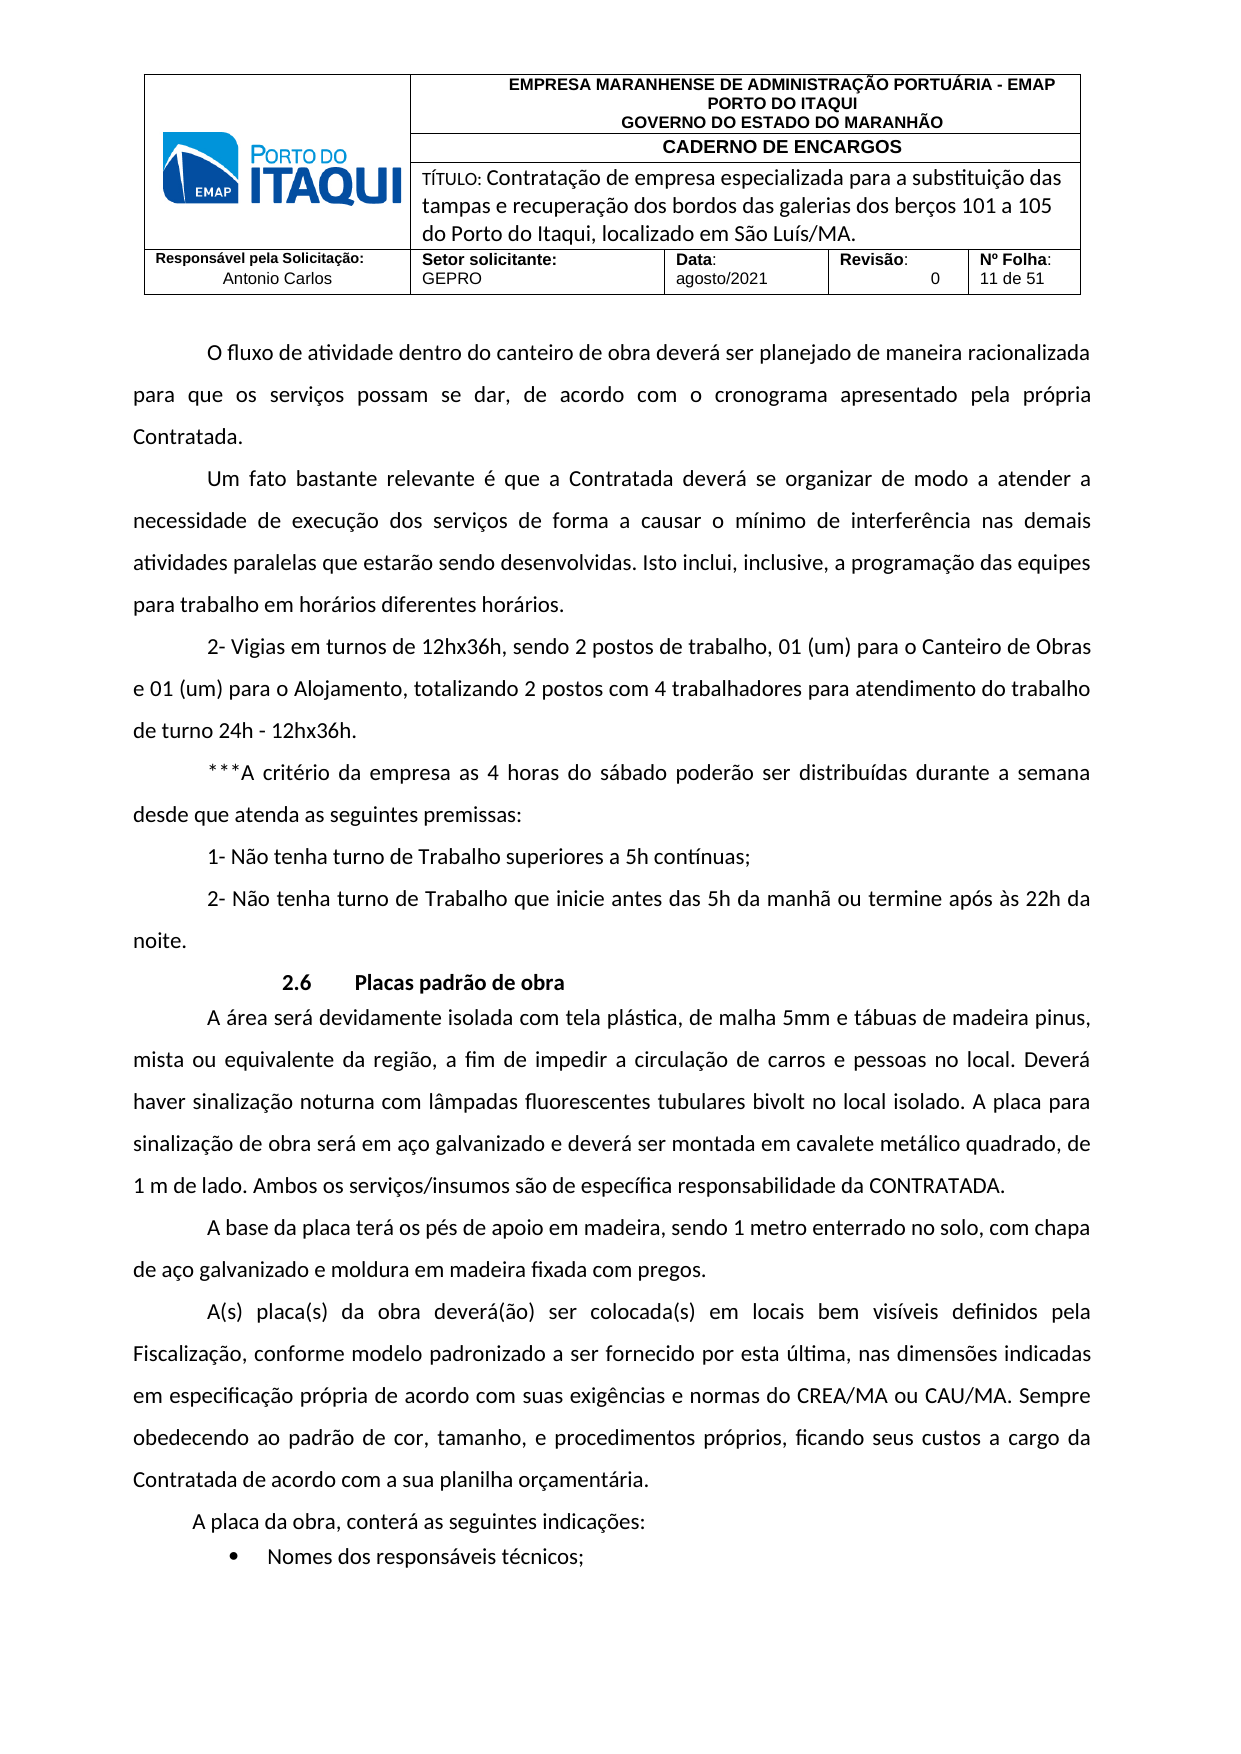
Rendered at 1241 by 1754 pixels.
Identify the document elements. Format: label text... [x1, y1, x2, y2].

text 2- Vigias em turnos de 12hx36h, sendo 2 postos de trabalho, 01 (um) para o Canteiro de Obras e 01 (um) para o Alojamento, totalizando 2 postos com 4 trabalhadores para atendimento do trabalho de turno 24h - 12hx36h. [133, 632, 1093, 744]
text A placa da obra, conterá as seguintes indicações: [133, 1507, 1078, 1535]
text 2- Não tenha turno de Trabalho que inicie antes das 5h da manhã ou termine após às 22h da noite. [133, 884, 1093, 954]
text Um fato bastante relevante é que a Contratada deverá se organizar de modo a atender a necessidade de execução dos serviços de forma a causar o mínimo de interferência nas demais atividades paralelas que estarão sendo desenvolvidas. Isto inclui, inclusive, a programação das equipes para trabalho em horários diferentes horários. [133, 464, 1093, 618]
list Nomes dos responsáveis técnicos; [229, 1542, 1078, 1570]
text ***A critério da empresa as 4 horas do sábado poderão ser distribuídas durante a semana desde que atenda as seguintes premissas: [133, 758, 1093, 828]
text A(s) placa(s) da obra deverá(ão) ser colocada(s) em locais bem visíveis definidos pela Fiscalização, conforme modelo padronizado a ser fornecido por esta última, nas dimensões indicadas em especificação própria de acordo com suas exigências e normas do CREA/MA ou CAU/MA. Sempre obedecendo ao padrão de cor, tamanho, e procedimentos próprios, ficando seus custos a cargo da Contratada de acordo com a sua planilha orçamentária. [133, 1297, 1093, 1493]
text Placas padrão de obra [208, 968, 1078, 996]
picture [155, 122, 409, 211]
text A base da placa terá os pés de apoio em madeira, sendo 1 metro enterrado no solo, com chapa de aço galvanizado e moldura em madeira fixada com pregos. [133, 1213, 1093, 1283]
text 1- Não tenha turno de Trabalho superiores a 5h contínuas; [133, 842, 1093, 870]
text A área será devidamente isolada com tela plástica, de malha 5mm e tábuas de madeira pinus, mista ou equivalente da região, a fim de impedir a circulação de carros e pessoas no local. Deverá haver sinalização noturna com lâmpadas fluorescentes tubulares bivolt no local isolado. A placa para sinalização de obra será em aço galvanizado e deverá ser montada em cavalete metálico quadrado, de 1 m de lado. Ambos os serviços/insumos são de específica responsabilidade da CONTRATADA. [133, 1003, 1093, 1199]
text O fluxo de atividade dentro do canteiro de obra deverá ser planejado de maneira racionalizada para que os serviços possam se dar, de acordo com o cronograma apresentado pela própria Contratada. [133, 338, 1093, 450]
